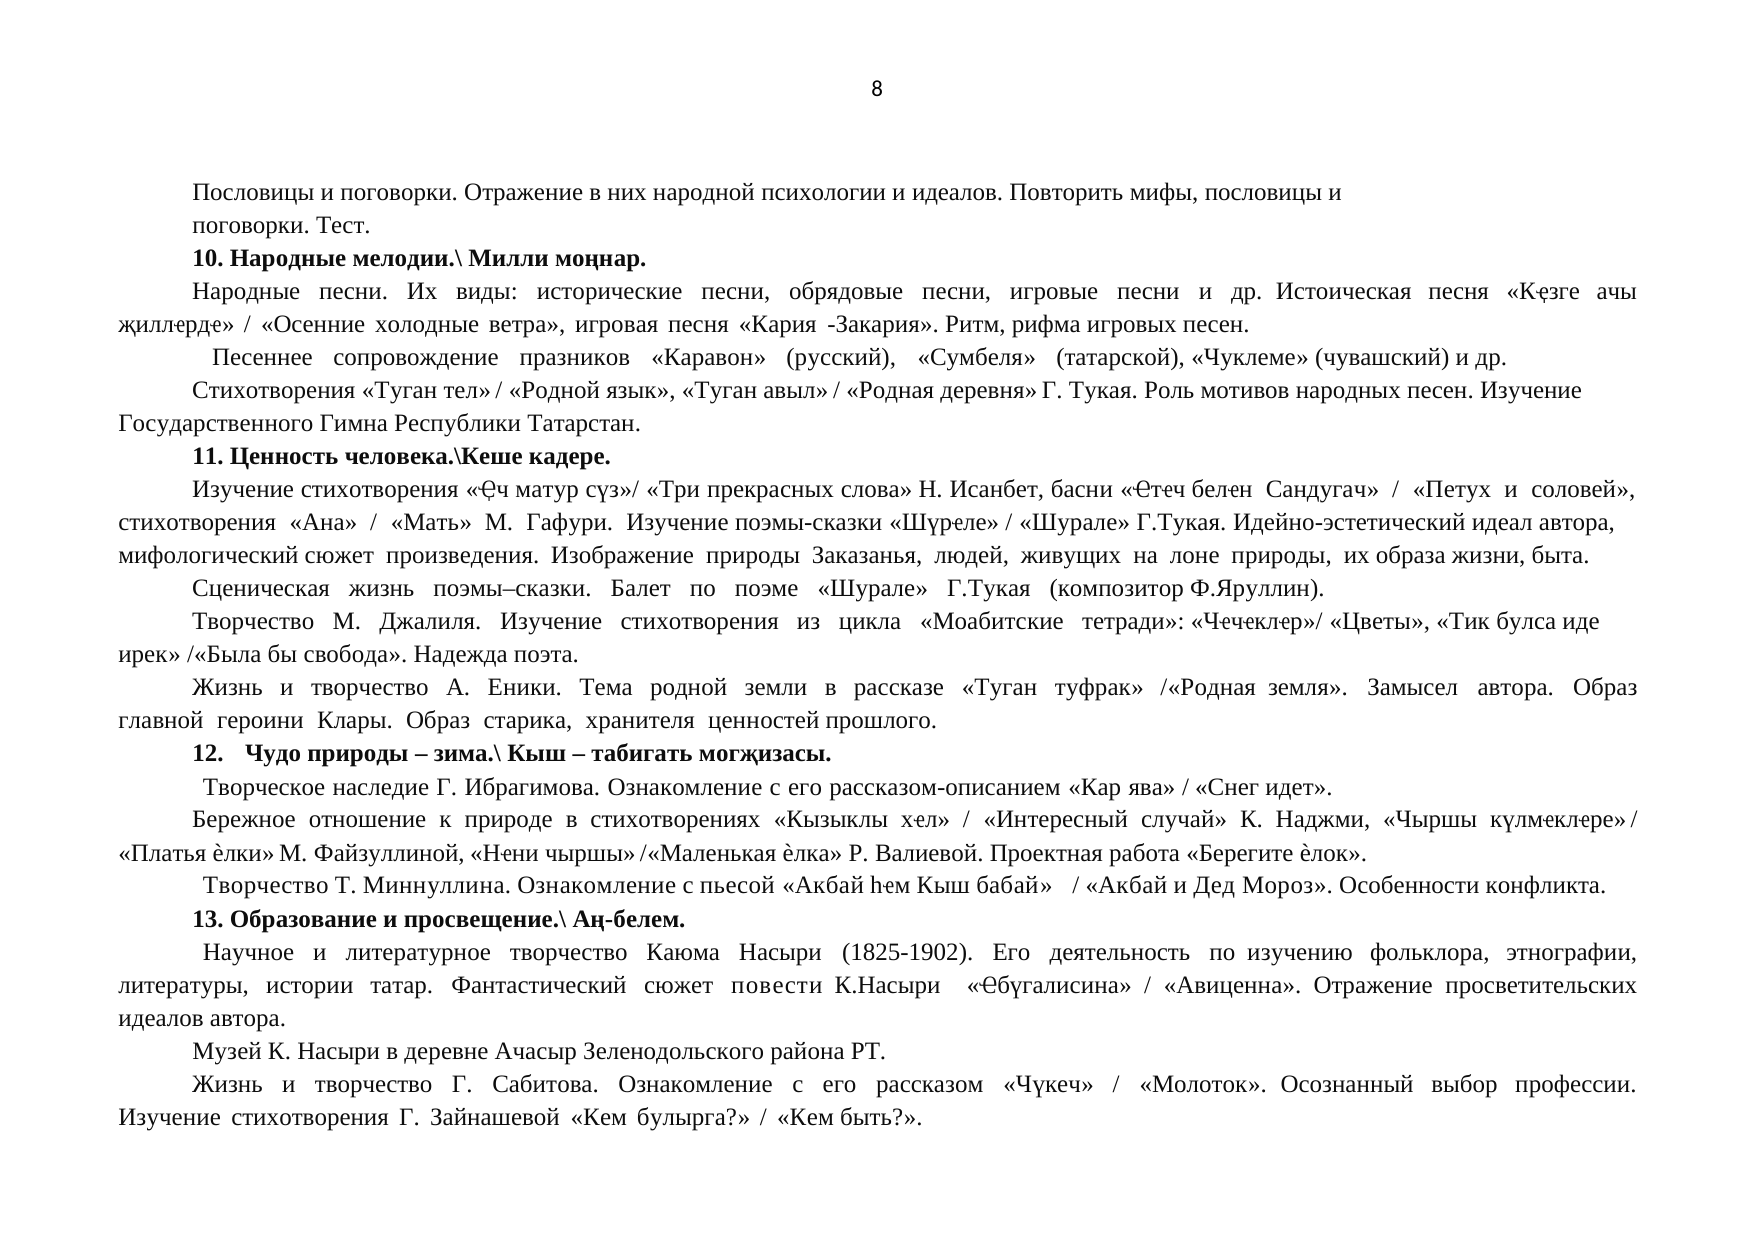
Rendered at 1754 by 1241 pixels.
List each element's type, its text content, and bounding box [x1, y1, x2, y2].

text Бережное отношение к природе в стихотворениях «Кызыклы хҽл» / «Интересный случай» К. Наджми, «Чыршы күлмҽклҽре»/ «Платья ѐлки»М. Файзуллиной, «Нҽни чыршы»/«Маленькая ѐлка» Р. Валиевой. Проектная работа «Берегите ѐлок». [118, 804, 1638, 866]
text 10. Народные мелодии.\ Милли моңнар. [192, 243, 1638, 272]
text Жизнь и творчество А. Еники. Тема родной земли в рассказе «Туган туфрак» /«Родная земля». Замысел автора. Образ главной героини Клары. Образ старика, хранителя ценностей прошлого. [118, 672, 1637, 734]
text Творческое наследие Г. Ибрагимова. Ознакомление с его рассказом-описанием «Кар ява» / «Снег идет». [118, 772, 1641, 800]
text Музей К. Насыри в деревне Ачасыр Зеленодольского района РТ. [192, 1036, 1638, 1064]
text Народные песни. Их виды: исторические песни, обрядовые песни, игровые песни и др. Истоическая песня «Кҿзге ачы җиллҽрдҽ» / «Осенние холодные ветра», игровая песня «Кария -Закария». Ритм, рифма игровых песен. [118, 276, 1637, 338]
text Научное и литературное творчество Каюма Насыри (1825-1902). Его деятельность по изучению фольклора, этнографии, литературы, истории татар. Фантастический сюжет повести К.Насыри «Ҽбүгалисина» / «Авиценна». Отражение просветительских идеалов автора. [118, 937, 1637, 1031]
text Сценическая жизнь поэмы–сказки. Балет по поэме «Шурале» Г.Тукая (композитор Ф.Яруллин). [118, 573, 1641, 602]
text Творчество М. Джалиля. Изучение стихотворения из цикла «Моабитские тетради»: «Чҽчҽклҽр»/ «Цветы», «Тик булса иде ирек» /«Была бы свобода». Надежда поэта. [118, 606, 1641, 668]
text Жизнь и творчество Г. Сабитова. Ознакомление с его рассказом «Чүкеч» / «Молоток». Осознанный выбор профессии. Изучение стихотворения Г. Зайнашевой «Кем булырга?» / «Кем быть?». [118, 1069, 1637, 1131]
text Стихотворения «Туган тел»/ «Родной язык», «Туган авыл»/ «Родная деревня»Г. Тукая. Роль мотивов народных песен. Изучение Государственного Гимна Республики Татарстан. [118, 375, 1641, 437]
text Изучение стихотворения «Ҿч матур сүз»/ «Три прекрасных слова» Н. Исанбет, басни «Ҽтҽч белҽн Сандугач» / «Петух и соловей», стихотворения «Ана» / «Мать» М. Гафури. Изучение поэмы-сказки «Шүрҽле» / «Шурале» Г.Тукая. Идейно-эстетический идеал автора, мифологический сюжет произведения. Изображение природы Заказанья, людей, живущих на лоне природы, их образа жизни, быта. [118, 474, 1641, 569]
text Песеннее сопровождение празников «Каравон» (русский), «Сумбеля» (татарской), «Чуклеме» (чувашский) и др. [118, 342, 1641, 371]
text 11. Ценность человека.\Кеше кадере. [192, 441, 1638, 470]
text Пословицы и поговорки. Отражение в них народной психологии и идеалов. Повторить мифы, пословицы и поговорки. Тест. [192, 177, 1461, 239]
text 12. Чудо природы – зима.\ Кыш – табигать могҗизасы. [192, 738, 1638, 767]
text Творчество Т. Миннуллина. Ознакомление с пьесой «Акбай һҽм Кыш бабай» / «Акбай и Дед Мороз». Особенности конфликта. [118, 871, 1641, 899]
text 13. Образование и просвещение.\ Аң-белем. [192, 904, 1638, 932]
